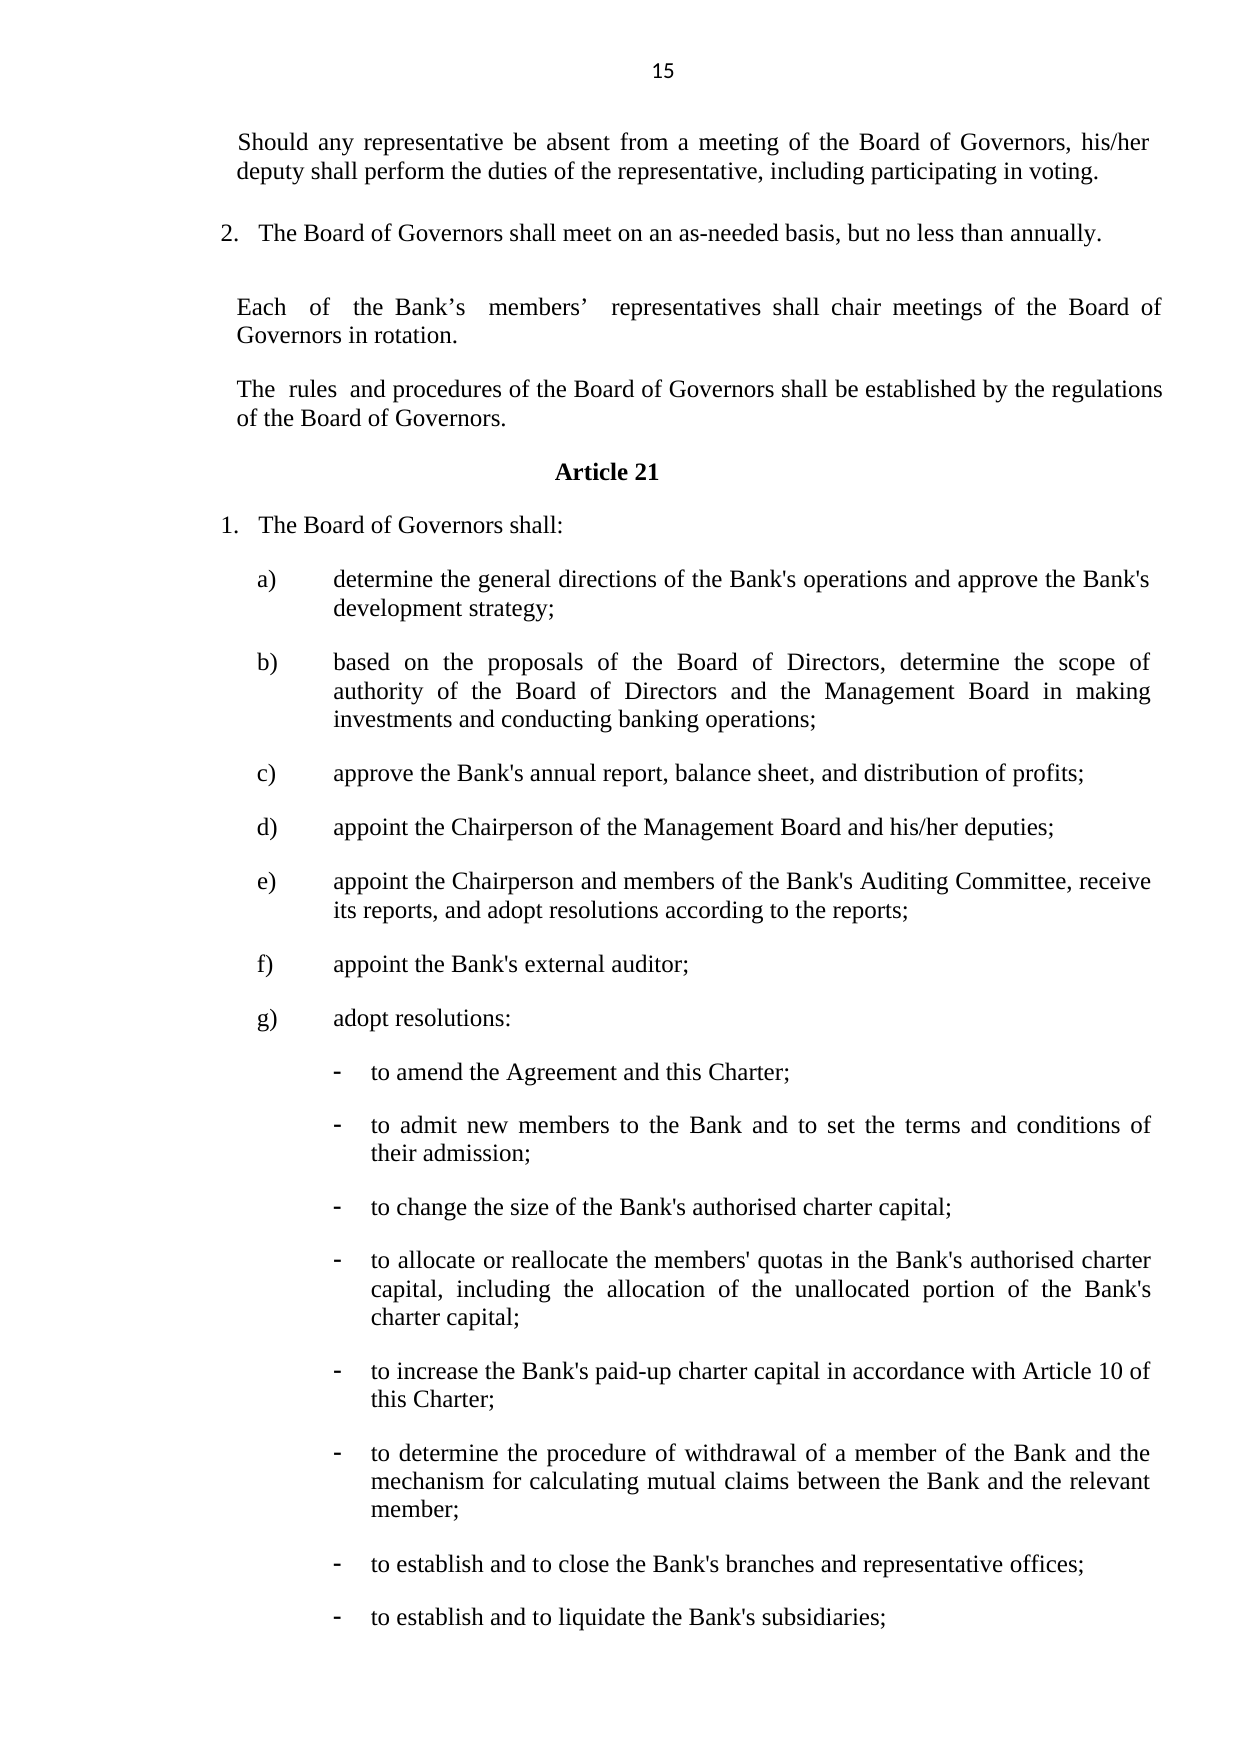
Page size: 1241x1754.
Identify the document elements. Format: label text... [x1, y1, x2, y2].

list appoint the Bank's external auditor; [257, 949, 1163, 978]
list to establish and to liquidate the Bank's subsidiaries; [333, 1602, 1163, 1631]
list The Board of Governors shall: [220, 511, 1163, 539]
list to increase the Bank's paid-up charter capital in accordance with Article 10 of this Charter; [333, 1357, 1151, 1413]
list based on the proposals of the Board of Directors, determine the scope of authority of the Board of Directors and the Management Board in making investments and conducting banking operations; [257, 647, 1152, 733]
text The rules and procedures of the Board of Governors shall be established by the regulations of the Board of Governors. [236, 374, 1163, 432]
list approve the Bank's annual report, balance sheet, and distribution of profits; [257, 758, 1163, 787]
list adopt resolutions: [257, 1003, 1163, 1031]
list The Board of Governors shall meet on an as-needed basis, but no less than annually. [220, 218, 1163, 247]
text Each of the Bank’s members’ representatives shall chair meetings of the Board of Governors in rotation. [236, 292, 1163, 349]
list to determine the procedure of withdrawal of a member of the Bank and the mechanism for calculating mutual claims between the Bank and the relevant member; [333, 1438, 1151, 1523]
text Article 21 [162, 457, 1051, 486]
list to admit new members to the Bank and to set the terms and conditions of their admission; [333, 1111, 1152, 1167]
list appoint the Chairperson of the Management Board and his/her deputies; [257, 812, 1163, 841]
list determine the general directions of the Bank's operations and approve the Bank's development strategy; [257, 564, 1151, 622]
list appoint the Chairperson and members of the Bank's Auditing Committee, receive its reports, and adopt resolutions according to the reports; [257, 866, 1152, 924]
list to change the size of the Bank's authorised charter capital; [333, 1192, 1163, 1221]
list to establish and to close the Bank's branches and representative offices; [333, 1549, 1163, 1577]
list to amend the Agreement and this Charter; [333, 1057, 1163, 1085]
text Should any representative be absent from a meeting of the Board of Governors, his/her deputy shall perform the duties of the representative, including participating in voting. [236, 127, 1151, 184]
list to allocate or reallocate the members' quotas in the Bank's authorised charter capital, including the allocation of the unallocated portion of the Bank's charter capital; [333, 1246, 1152, 1331]
